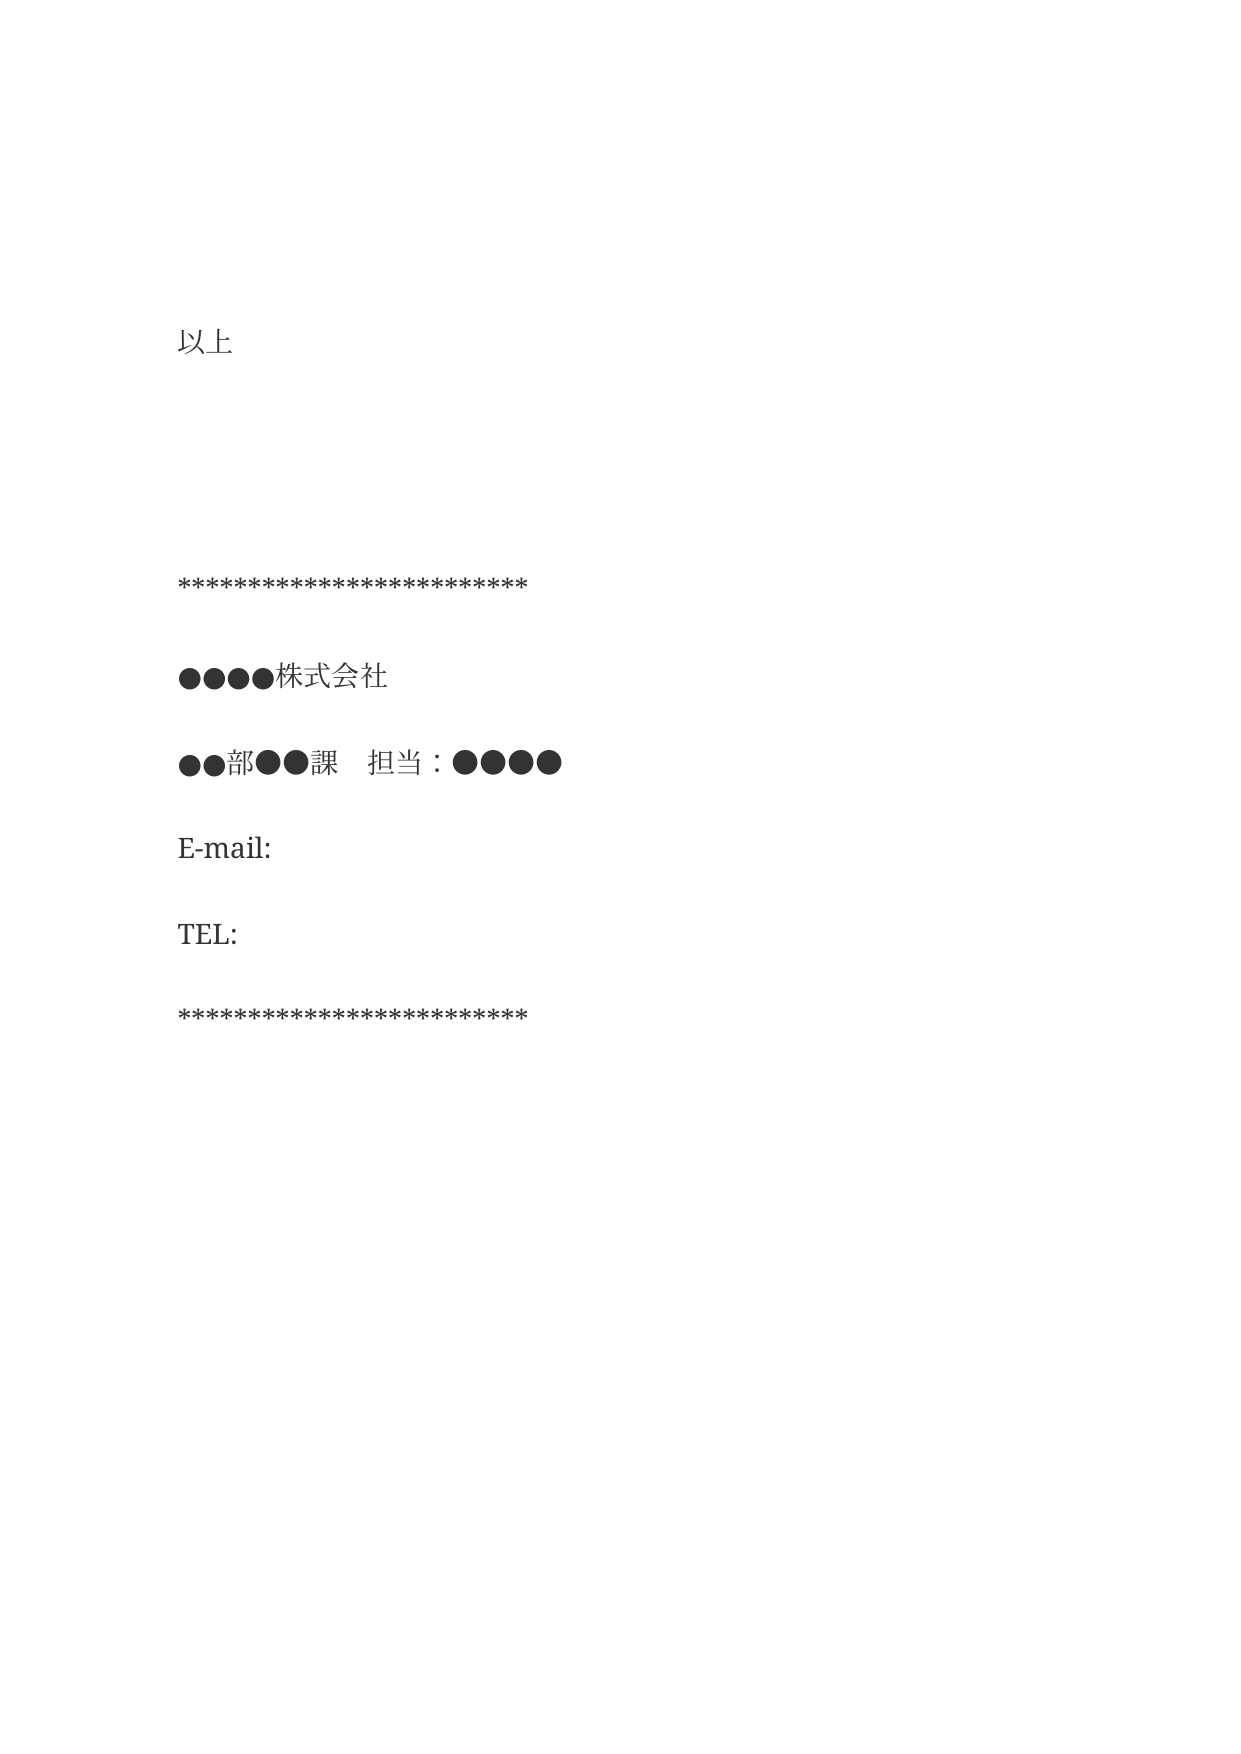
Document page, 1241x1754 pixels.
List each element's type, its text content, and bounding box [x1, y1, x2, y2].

text ************************* ●●●●株式会社 ●●部●●課 担当：●●●● E-mail: TEL: ************************* [177, 465, 1063, 1057]
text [177, 217, 1063, 378]
